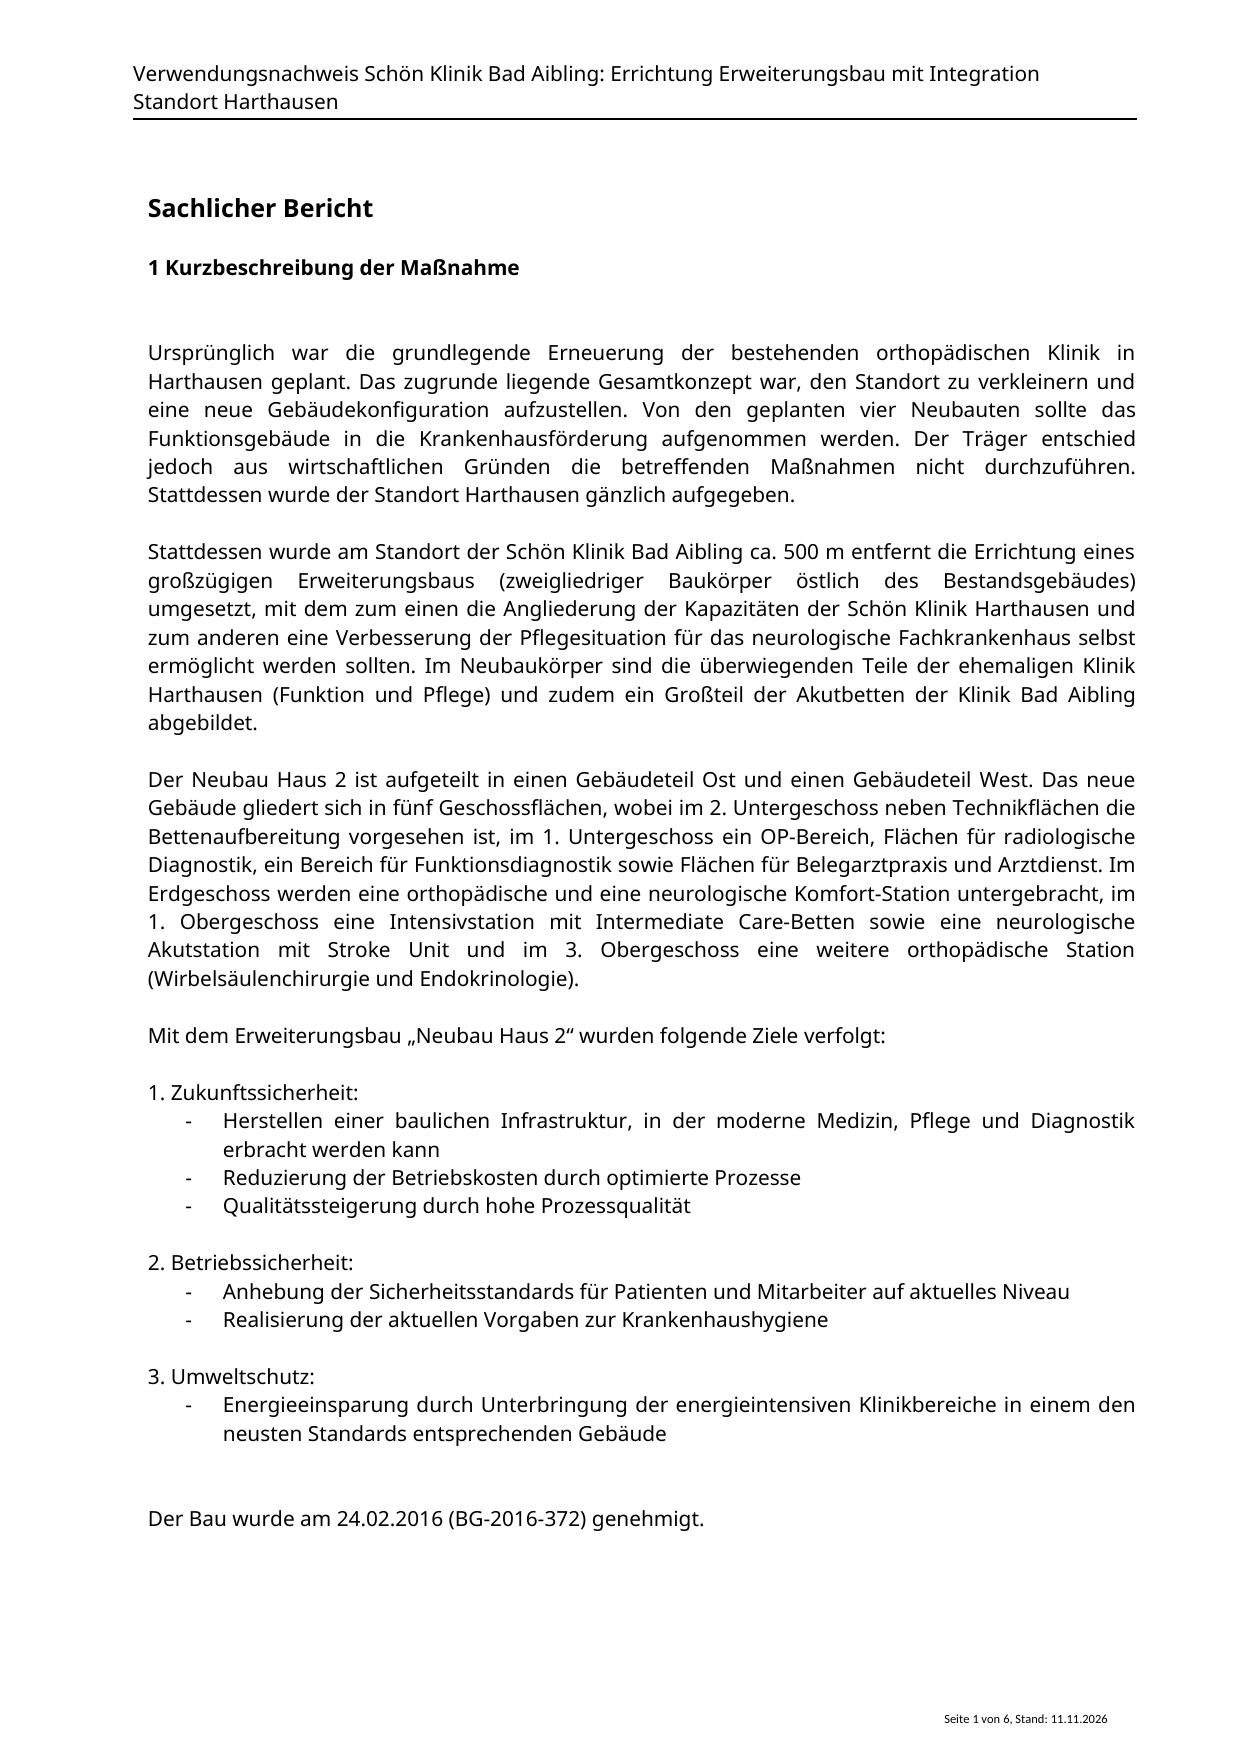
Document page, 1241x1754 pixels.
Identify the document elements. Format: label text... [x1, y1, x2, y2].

text Der Bau wurde am 24.02.2016 (BG-2016-372) genehmigt. [148, 1504, 1137, 1533]
list Qualitätssteigerung durch hohe Prozessqualität [185, 1192, 1137, 1220]
text 1. Zukunftssicherheit: [148, 1078, 1137, 1106]
list Reduzierung der Betriebskosten durch optimierte Prozesse [185, 1163, 1137, 1192]
text 1 Kurzbeschreibung der Maßnahme [148, 253, 1137, 282]
text 2. Betriebssicherheit: [148, 1248, 1137, 1277]
text Mit dem Erweiterungsbau „Neubau Haus 2“ wurden folgende Ziele verfolgt: [148, 1021, 1137, 1049]
list Energieeinsparung durch Unterbringung der energieintensiven Klinikbereiche in einem den neusten Standards entsprechenden Gebäude [185, 1391, 1137, 1447]
text Der Neubau Haus 2 ist aufgeteilt in einen Gebäudeteil Ost und einen Gebäudeteil West. Das neue Gebäude gliedert sich in fünf Geschossflächen, wobei im 2. Untergeschoss neben Technikflächen die Bettenaufbereitung vorgesehen ist, im 1. Untergeschoss ein OP-Bereich, Flächen für radiologische Diagnostik, ein Bereich für Funktionsdiagnostik sowie Flächen für Belegarztpraxis und Arztdienst. Im Erdgeschoss werden eine orthopädische und eine neurologische Komfort-Station untergebracht, im 1. Obergeschoss eine Intensivstation mit Intermediate Care-Betten sowie eine neurologische Akutstation mit Stroke Unit und im 3. Obergeschoss eine weitere orthopädische Station (Wirbelsäulenchirurgie und Endokrinologie). [148, 765, 1137, 992]
list Realisierung der aktuellen Vorgaben zur Krankenhaushygiene [185, 1305, 1137, 1334]
list Anhebung der Sicherheitsstandards für Patienten und Mitarbeiter auf aktuelles Niveau [185, 1277, 1137, 1305]
list Herstellen einer baulichen Infrastruktur, in der moderne Medizin, Pflege und Diagnostik erbracht werden kann [185, 1106, 1137, 1163]
text Stattdessen wurde am Standort der Schön Klinik Bad Aibling ca. 500 m entfernt die Errichtung eines großzügigen Erweiterungsbaus (zweigliedriger Baukörper östlich des Bestandsgebäudes) umgesetzt, mit dem zum einen die Angliederung der Kapazitäten der Schön Klinik Harthausen und zum anderen eine Verbesserung der Pflegesituation für das neurologische Fachkrankenhaus selbst ermöglicht werden sollten. Im Neubaukörper sind die überwiegenden Teile der ehemaligen Klinik Harthausen (Funktion und Pflege) und zudem ein Großteil der Akutbetten der Klinik Bad Aibling abgebildet. [148, 537, 1137, 737]
text 3. Umweltschutz: [148, 1362, 1137, 1391]
text Ursprünglich war die grundlegende Erneuerung der bestehenden orthopädischen Klinik in Harthausen geplant. Das zugrunde liegende Gesamtkonzept war, den Standort zu verkleinern und eine neue Gebäudekonfiguration aufzustellen. Von den geplanten vier Neubauten sollte das Funktionsgebäude in die Krankenhausförderung aufgenommen werden. Der Träger entschied jedoch aus wirtschaftlichen Gründen die betreffenden Maßnahmen nicht durchzuführen. Stattdessen wurde der Standort Harthausen gänzlich aufgegeben. [148, 338, 1137, 509]
text Sachlicher Bericht [148, 191, 1137, 225]
